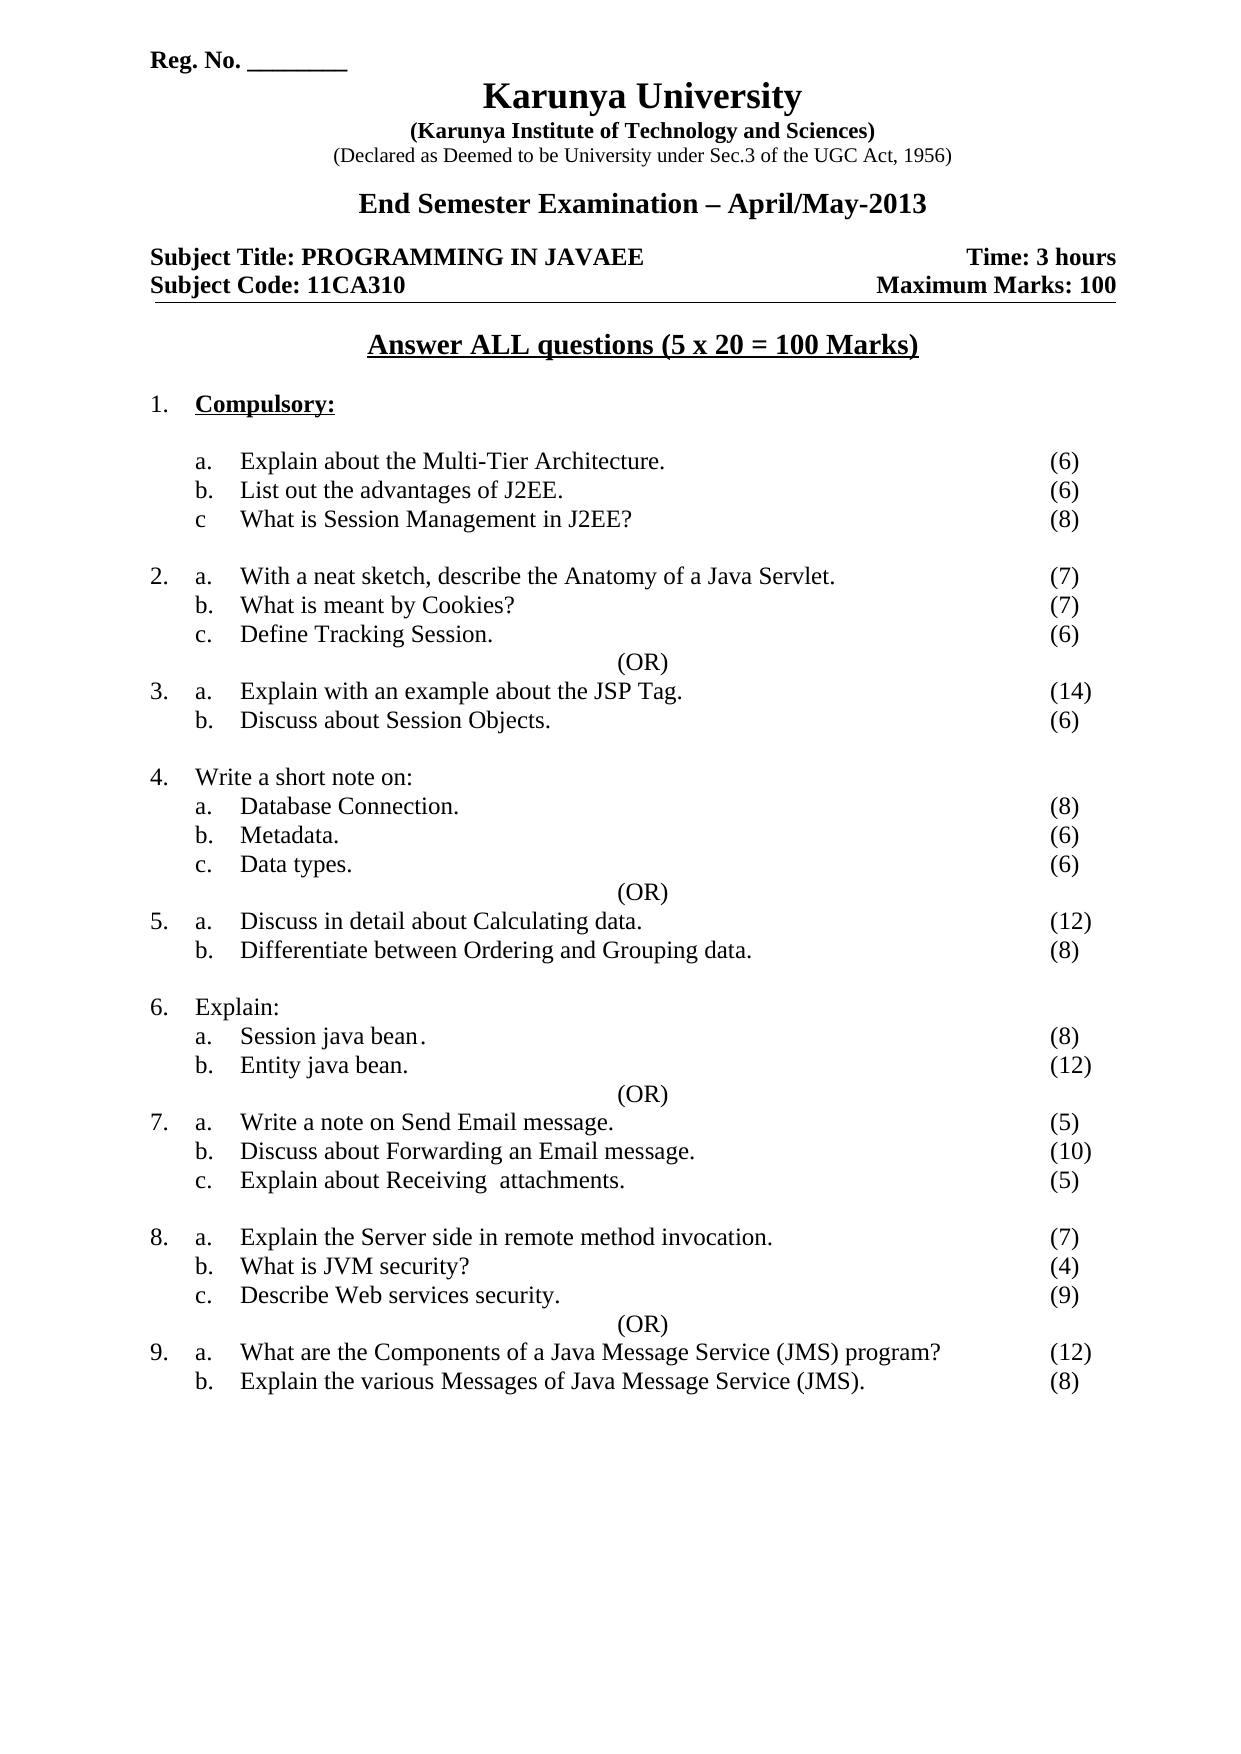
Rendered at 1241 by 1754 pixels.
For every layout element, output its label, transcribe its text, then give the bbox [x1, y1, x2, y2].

text c What is Session Management in J2EE? (8) [150, 504, 1135, 532]
text 2. a. With a neat sketch, describe the Anatomy of a Java Servlet. (7) [150, 561, 1135, 590]
text b. Differentiate between Ordering and Grouping data. (8) [150, 935, 1135, 964]
text b. Discuss about Forwarding an Email message. (10) [150, 1136, 1135, 1165]
text 8. a. Explain the Server side in remote method invocation. (7) [150, 1222, 1135, 1251]
text 1. Compulsory: [150, 389, 1135, 417]
text c. Explain about Receiving attachments. (5) [150, 1165, 1135, 1194]
text 6. Explain: [150, 992, 1135, 1021]
text 7. a. Write a note on Send Email message. (5) [150, 1107, 1135, 1136]
text b. Metadata. (6) [150, 820, 1135, 849]
text c. Data types. (6) [150, 849, 1135, 877]
text (OR) [150, 647, 1135, 676]
text b. Explain the various Messages of Java Message Service (JMS). (8) [150, 1366, 1135, 1395]
text 4. Write a short note on: [150, 762, 1135, 791]
text b. List out the advantages of J2EE. (6) [150, 475, 1135, 504]
text a. Session java bean . (8) [150, 1021, 1135, 1050]
text b. Entity java bean. (12) [150, 1050, 1135, 1079]
text b. Discuss about Session Objects. (6) [150, 705, 1135, 734]
text (OR) [150, 877, 1135, 906]
text a. Database Connection. (8) [150, 791, 1135, 820]
title Subject Code: 11CA310 Maximum Marks: 100 [150, 270, 1135, 299]
text (Karunya Institute of Technology and Sciences) [150, 117, 1135, 143]
text (OR) [150, 1079, 1135, 1107]
text End Semester Examination – April/May-2013 [150, 186, 1135, 220]
text b. What is JVM security? (4) [150, 1251, 1135, 1280]
text 3. a. Explain with an example about the JSP Tag. (14) [150, 676, 1135, 705]
text b. What is meant by Cookies? (7) [150, 590, 1135, 619]
text c. Define Tracking Session. (6) [150, 619, 1135, 647]
text a. Explain about the Multi-Tier Architecture. (6) [150, 446, 1135, 475]
title Subject Title: PROGRAMMING IN JAVAEE Time: 3 hours [150, 242, 1135, 270]
text c. Describe Web services security. (9) [150, 1280, 1135, 1309]
title Reg. No. ________ [150, 45, 1135, 74]
text 9. a. What are the Components of a Java Message Service (JMS) program? (12) [150, 1337, 1135, 1366]
text 5. a. Discuss in detail about Calculating data. (12) [150, 906, 1135, 935]
text University [150, 74, 1135, 117]
text (Declared as Deemed to be University under Sec.3 of the UGC Act, 1956) [150, 143, 1135, 167]
text (OR) [150, 1309, 1135, 1337]
text Answer ALL questions (5 x 20 = 100 Marks) [150, 327, 1135, 361]
